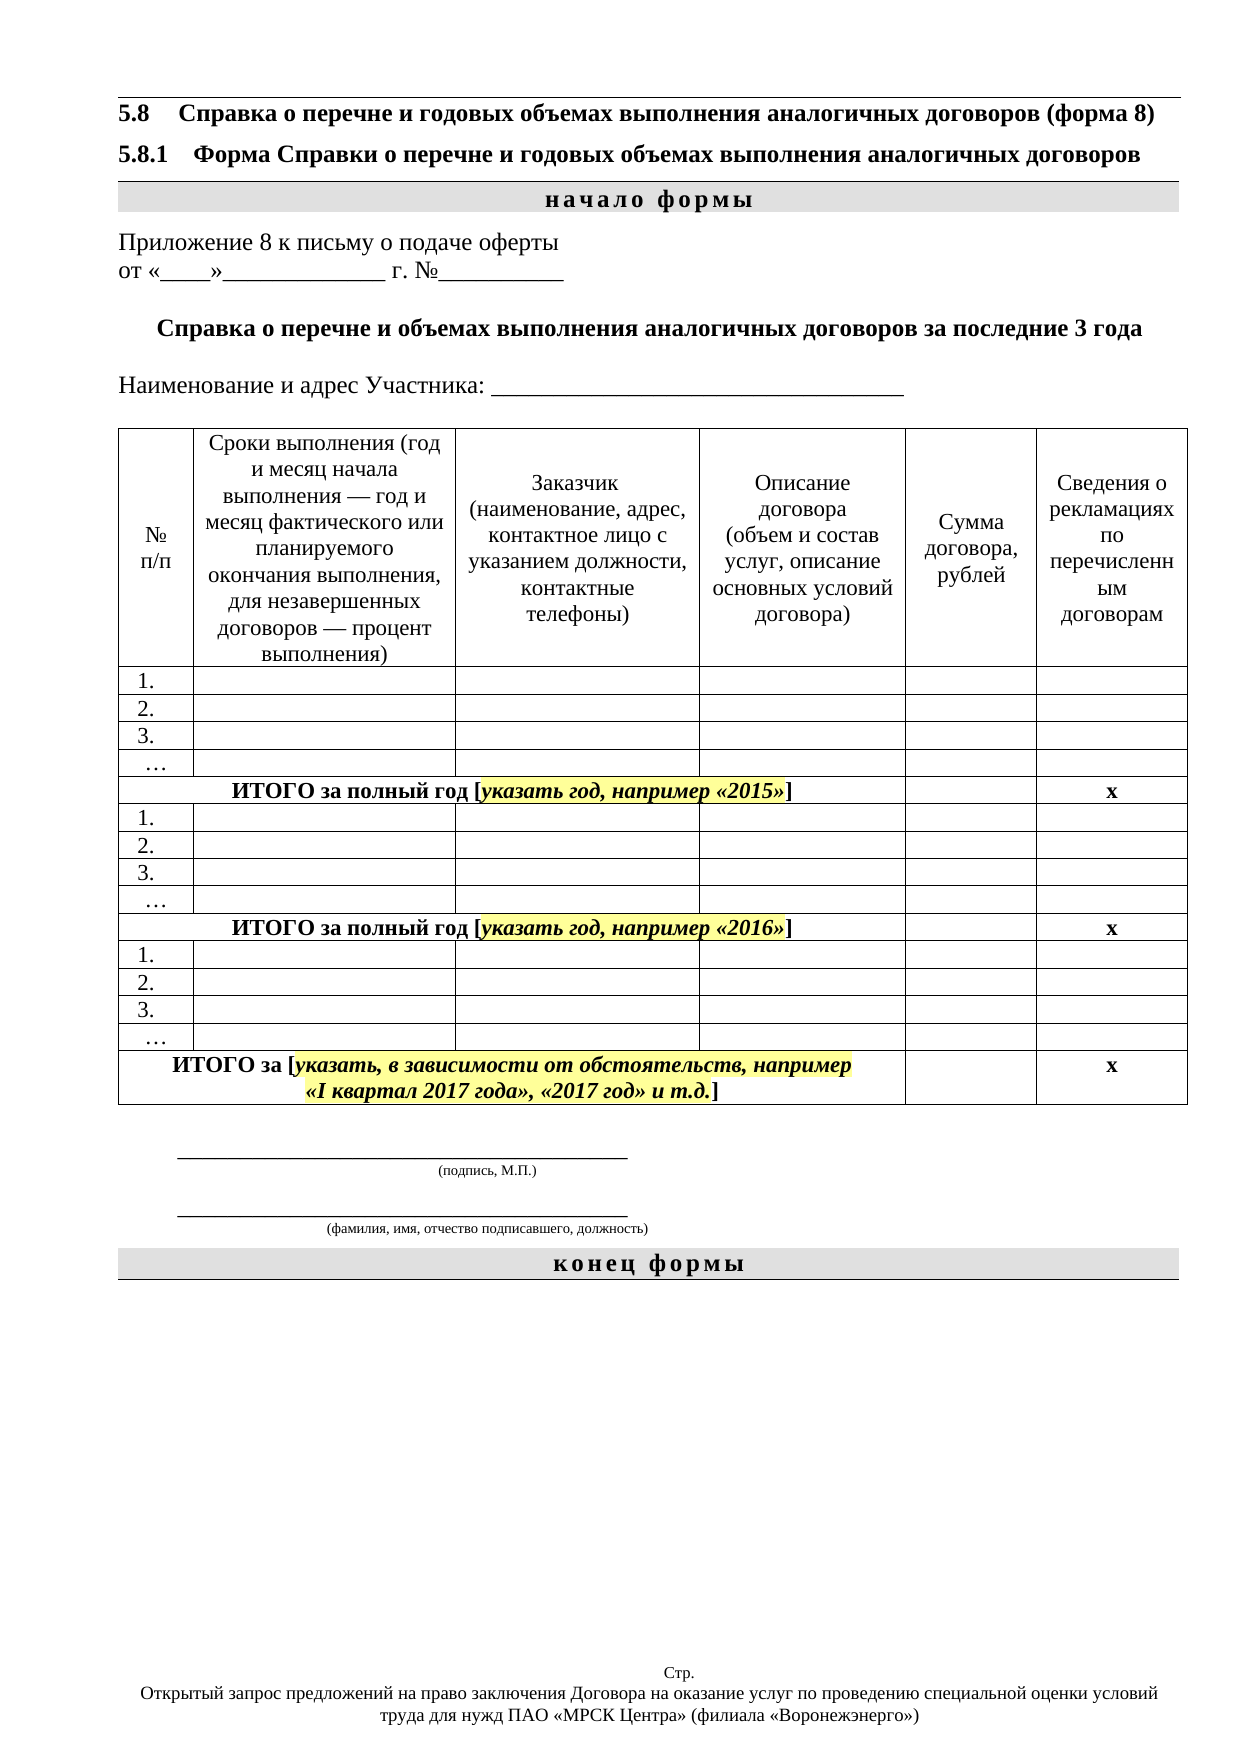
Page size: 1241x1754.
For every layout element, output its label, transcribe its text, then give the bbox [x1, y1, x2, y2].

table_cell [700, 750, 905, 776]
text Наименование и адрес Участника: _________________________________ [118, 371, 1181, 399]
table_cell [456, 695, 699, 721]
table_cell ИТОГО за [указать, в зависимости от обстоятельств, например «I квартал 2017 года», «2017 год» и т.д.] [119, 1051, 305, 1103]
text ____________________________________ [118, 1191, 1181, 1219]
table_cell … [119, 886, 193, 913]
table_cell [456, 722, 699, 748]
table_cell [700, 996, 905, 1022]
table_cell ИТОГО за полный год [указать год, например «2016»] [785, 914, 905, 940]
table_cell [1037, 1024, 1187, 1050]
table_cell [1037, 750, 1187, 776]
table_cell [456, 886, 699, 913]
table_cell [700, 969, 905, 995]
table_cell [906, 804, 1036, 831]
table_cell [1037, 667, 1187, 694]
text Приложение 8 к письму о подаче оферты от «____»_____________ г. №__________ [118, 227, 1181, 284]
table_cell [194, 722, 455, 748]
table_cell [906, 695, 1036, 721]
text (фамилия, имя, отчество подписавшего, должность) [118, 1219, 797, 1248]
table_cell … [119, 750, 193, 776]
table_cell [119, 969, 193, 995]
table_cell [906, 941, 1036, 968]
table_cell [119, 941, 193, 968]
table_cell [456, 996, 699, 1022]
table_cell [700, 667, 905, 694]
table_cell [1037, 996, 1187, 1022]
table_cell [906, 777, 1036, 803]
table_cell [194, 750, 455, 776]
table_cell [119, 804, 193, 831]
table_cell [906, 722, 1036, 748]
table_cell [1037, 722, 1187, 748]
table_cell ИТОГО за полный год [указать год, например «2015»] [785, 777, 905, 803]
table_cell [906, 886, 1036, 913]
table_header № п/п [119, 429, 193, 666]
text начало формы [118, 182, 1179, 212]
table_cell [906, 859, 1036, 885]
text конец формы [118, 1248, 1179, 1279]
table_cell [119, 859, 193, 885]
table_cell [456, 1024, 699, 1050]
table_cell х [1037, 914, 1187, 940]
table_cell [906, 750, 1036, 776]
table_cell [906, 832, 1036, 858]
table_cell [1037, 695, 1187, 721]
table_header Заказчик (наименование, адрес, контактное лицо с указанием должности, контактные телефоны) [456, 429, 699, 666]
subtitle Справка о перечне и годовых объемах выполнения аналогичных договоров (форма 8) [118, 98, 1181, 127]
text ____________________________________ [118, 1133, 1181, 1162]
table_cell [1037, 804, 1187, 831]
table_cell [194, 941, 455, 968]
table_cell [194, 1024, 455, 1050]
table_cell … [119, 1024, 193, 1050]
table_cell [194, 886, 455, 913]
table_header Описание договора (объем и состав услуг, описание основных условий договора) [700, 429, 905, 666]
table_cell [906, 1024, 1036, 1050]
table_cell [906, 667, 1036, 694]
table_cell [906, 969, 1036, 995]
table_cell [194, 969, 455, 995]
table_cell [700, 804, 905, 831]
table_cell [456, 859, 699, 885]
table_cell [700, 832, 905, 858]
table_cell [194, 667, 455, 694]
table_cell [1037, 832, 1187, 858]
table_cell [119, 667, 193, 694]
table_cell [456, 969, 699, 995]
table_cell ИТОГО за полный год [указать год, например «2016»] [119, 914, 481, 940]
table_cell [700, 941, 905, 968]
table_cell [1037, 969, 1187, 995]
table_cell [700, 695, 905, 721]
table_header Сумма договора, рублей [906, 429, 1036, 666]
table_cell [194, 996, 455, 1022]
table_cell [700, 886, 905, 913]
table_cell [119, 832, 193, 858]
table_cell [700, 1024, 905, 1050]
table_cell [1037, 886, 1187, 913]
table_cell [119, 996, 193, 1022]
table_cell [456, 832, 699, 858]
table_cell [194, 804, 455, 831]
table_cell ИТОГО за полный год [указать год, например «2015»] [119, 777, 481, 803]
table_cell [906, 996, 1036, 1022]
text (подпись, М.П.) [118, 1162, 797, 1191]
table_cell х [1037, 777, 1187, 803]
table_cell [119, 722, 193, 748]
subtitle Форма Справки о перечне и годовых объемах выполнения аналогичных договоров [118, 139, 1181, 168]
table_header Сведения о рекламациях по перечисленным договорам [1037, 429, 1187, 666]
table_cell [700, 722, 905, 748]
table_cell [1037, 859, 1187, 885]
table_cell [906, 1051, 1036, 1103]
table_cell [194, 859, 455, 885]
table_cell [456, 750, 699, 776]
table_cell [700, 859, 905, 885]
table_cell [456, 941, 699, 968]
text Справка о перечне и объемах выполнения аналогичных договоров за последние 3 года [118, 313, 1181, 342]
table_cell [119, 695, 193, 721]
table_cell х [1037, 1051, 1187, 1103]
table_cell [194, 695, 455, 721]
table_header Сроки выполнения (год и месяц начала выполнения — год и месяц фактического или планируемого окончания выполнения, для незавершенных договоров — процент выполнения) [194, 429, 455, 666]
table_cell [194, 832, 455, 858]
table_cell ИТОГО за [указать, в зависимости от обстоятельств, например «I квартал 2017 года», «2017 год» и т.д.] [711, 1051, 905, 1103]
table_cell [456, 804, 699, 831]
table_cell [456, 667, 699, 694]
table_cell [1037, 941, 1187, 968]
table_cell [906, 914, 1036, 940]
